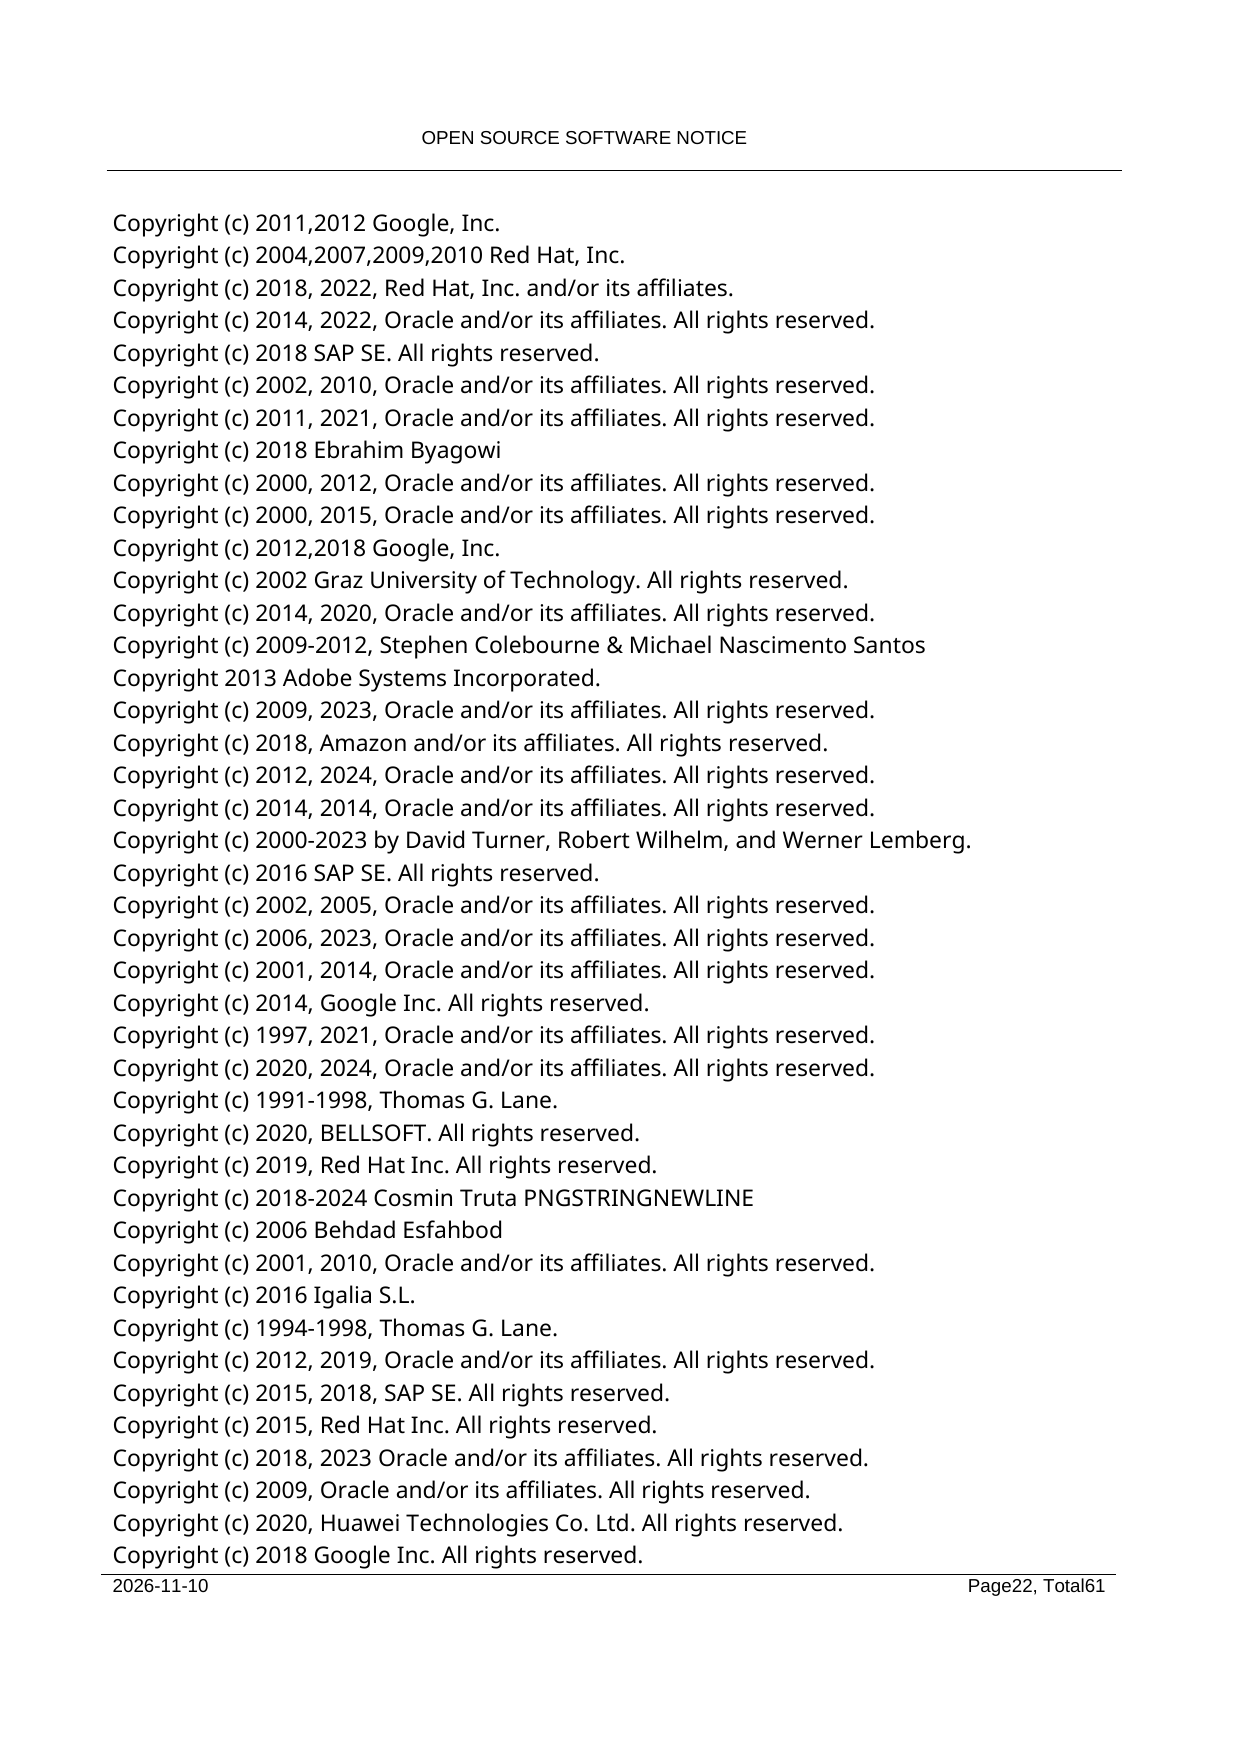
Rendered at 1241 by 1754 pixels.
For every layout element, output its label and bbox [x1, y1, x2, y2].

text [112, 206, 1128, 1571]
